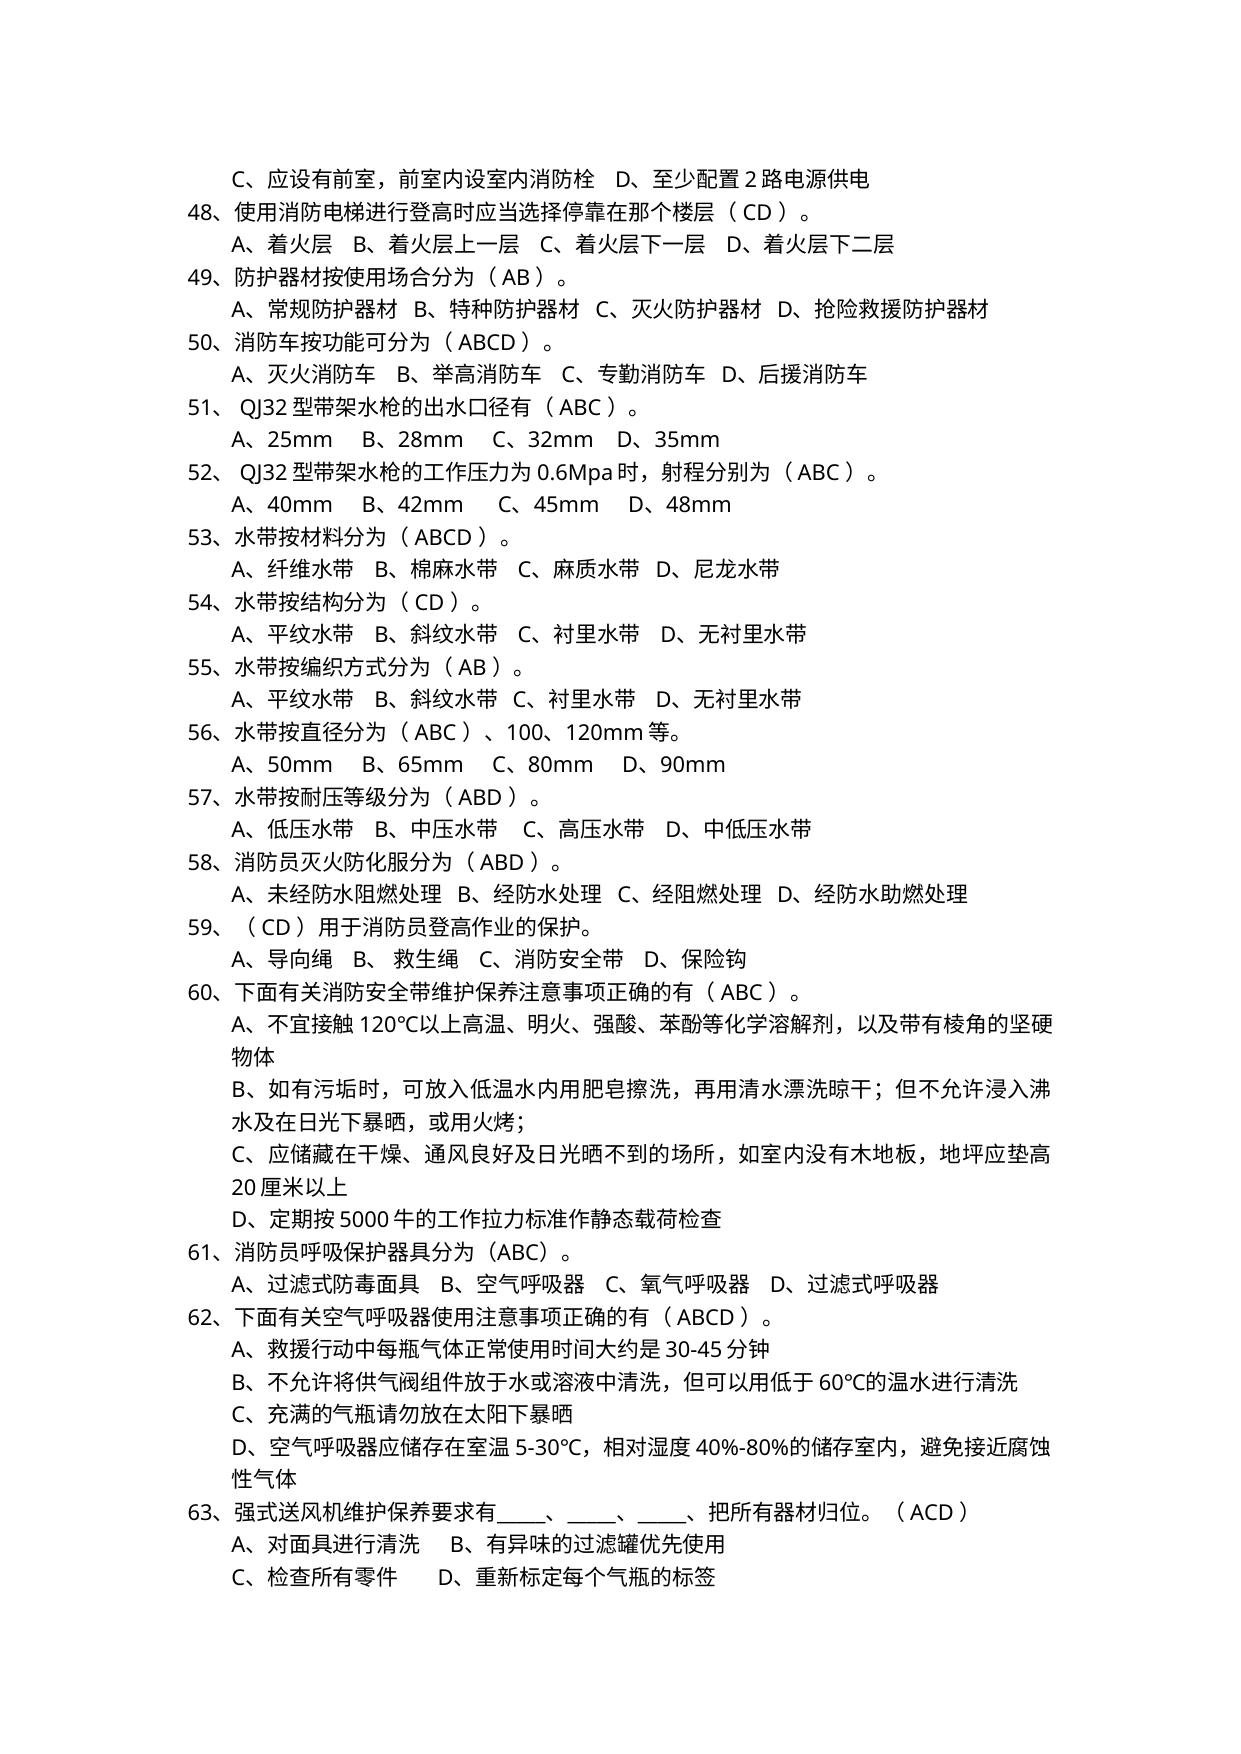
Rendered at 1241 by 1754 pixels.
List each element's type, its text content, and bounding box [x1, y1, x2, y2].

text A、不宜接触120℃以上高温、明火、强酸、苯酚等化学溶解剂，以及带有棱角的坚硬物体 [231, 1007, 1053, 1072]
text A、纤维水带 B、棉麻水带 C、麻质水带 D、尼龙水带 [187, 552, 1053, 584]
text 54、水带按结构分为（ CD ）。 [187, 584, 1053, 617]
text A、25mm B、28mm C、32mm D、35mm [187, 422, 1053, 454]
text A、常规防护器材 B、特种防护器材 C、灭火防护器材 D、抢险救援防护器材 [187, 292, 1053, 324]
text 51、 QJ32型带架水枪的出水口径有（ ABC ）。 [187, 389, 1053, 422]
text C、应设有前室，前室内设室内消防栓 D、至少配置2路电源供电 [187, 162, 1053, 194]
text B、不允许将供气阀组件放于水或溶液中清洗，但可以用低于60℃的温水进行清洗 [187, 1364, 1053, 1397]
text 50、消防车按功能可分为（ ABCD ）。 [187, 324, 1053, 357]
text D、定期按5000牛的工作拉力标准作静态载荷检查 [187, 1202, 1053, 1234]
text 52、 QJ32型带架水枪的工作压力为0.6Mpa时，射程分别为（ ABC ）。 [187, 454, 1053, 487]
text 60、下面有关消防安全带维护保养注意事项正确的有（ ABC ）。 [187, 974, 1053, 1007]
text D、空气呼吸器应储存在室温5-30℃，相对湿度40%-80%的储存室内，避免接近腐蚀性气体 [231, 1429, 1053, 1494]
text 57、水带按耐压等级分为（ ABD ）。 [187, 779, 1053, 812]
text 59、（ CD ）用于消防员登高作业的保护。 [187, 909, 1053, 942]
text 48、使用消防电梯进行登高时应当选择停靠在那个楼层（ CD ）。 [187, 194, 1053, 227]
text 53、水带按材料分为（ ABCD ）。 [187, 519, 1053, 552]
text C、应储藏在干燥、通风良好及日光晒不到的场所，如室内没有木地板，地坪应垫高20厘米以上 [231, 1137, 1053, 1202]
text A、平纹水带 B、斜纹水带 C、衬里水带 D、无衬里水带 [187, 682, 1053, 714]
text A、灭火消防车 B、举高消防车 C、专勤消防车 D、后援消防车 [187, 357, 1053, 389]
text A、着火层 B、着火层上一层 C、着火层下一层 D、着火层下二层 [187, 227, 1053, 259]
text A、50mm B、65mm C、80mm D、90mm [187, 747, 1053, 779]
text A、对面具进行清洗 B、有异味的过滤罐优先使用 [187, 1527, 1053, 1559]
text 62、下面有关空气呼吸器使用注意事项正确的有（ ABCD ）。 [187, 1299, 1053, 1332]
text A、未经防水阻燃处理 B、经防水处理 C、经阻燃处理 D、经防水助燃处理 [187, 877, 1053, 909]
text 56、水带按直径分为（ ABC ）、100、120mm等。 [187, 714, 1053, 747]
text 55、水带按编织方式分为（ AB ）。 [187, 649, 1053, 682]
text 49、防护器材按使用场合分为（ AB ）。 [187, 259, 1053, 292]
text A、低压水带 B、中压水带 C、高压水带 D、中低压水带 [187, 812, 1053, 844]
text 63、强式送风机维护保养要求有_____、_____、_____、把所有器材归位。（ ACD ） [187, 1494, 1053, 1527]
text A、过滤式防毒面具 B、空气呼吸器 C、氧气呼吸器 D、过滤式呼吸器 [187, 1267, 1053, 1299]
text A、救援行动中每瓶气体正常使用时间大约是30-45分钟 [187, 1332, 1053, 1364]
text A、平纹水带 B、斜纹水带 C、衬里水带 D、无衬里水带 [187, 617, 1053, 649]
text 61、消防员呼吸保护器具分为（ABC）。 [187, 1234, 1053, 1267]
text A、40mm B、42mm C、45mm D、48mm [187, 487, 1053, 519]
text B、如有污垢时，可放入低温水内用肥皂擦洗，再用清水漂洗晾干；但不允许浸入沸水及在日光下暴晒，或用火烤； [231, 1072, 1053, 1137]
text C、充满的气瓶请勿放在太阳下暴晒 [187, 1397, 1053, 1429]
text A、导向绳 B、 救生绳 C、消防安全带 D、保险钩 [187, 942, 1053, 974]
text 58、消防员灭火防化服分为（ ABD ）。 [187, 844, 1053, 877]
text C、检查所有零件 D、重新标定每个气瓶的标签 [187, 1559, 1053, 1592]
